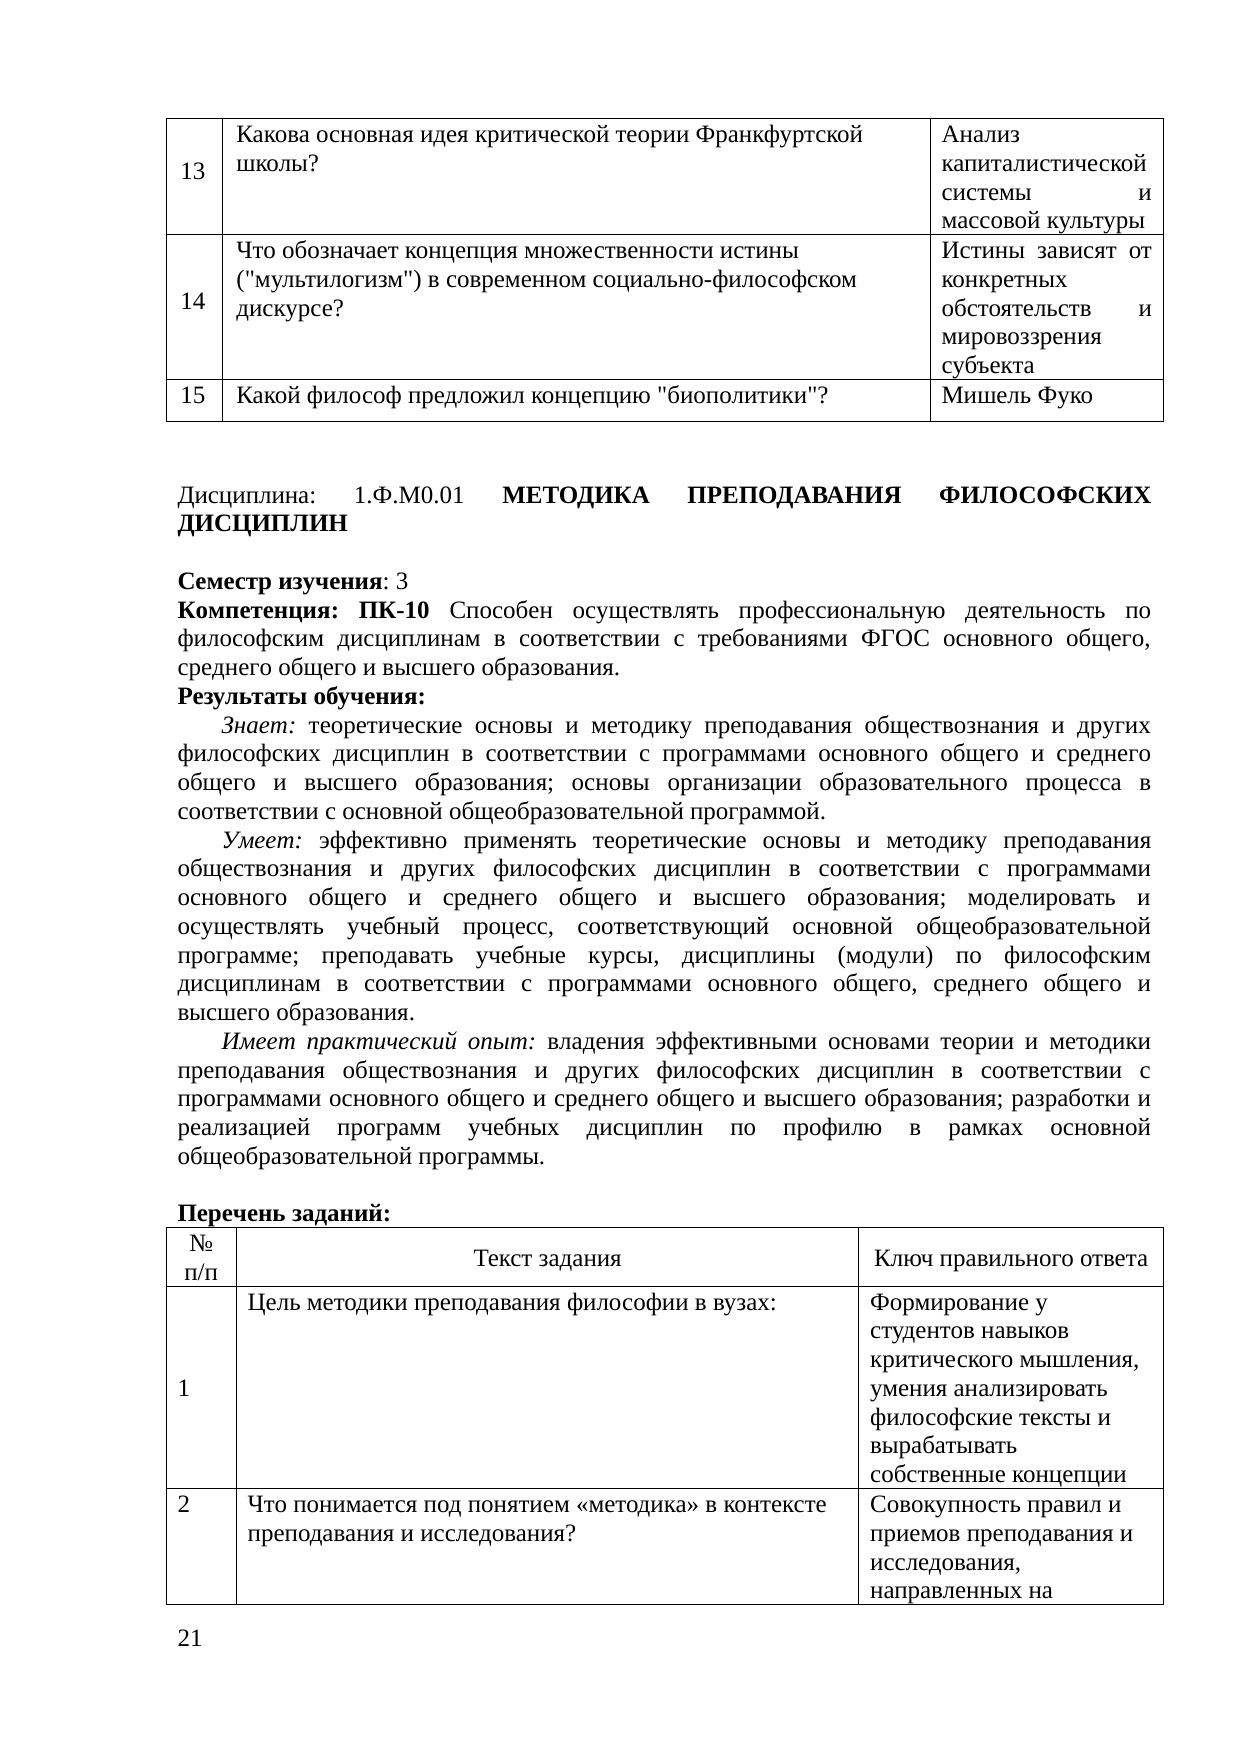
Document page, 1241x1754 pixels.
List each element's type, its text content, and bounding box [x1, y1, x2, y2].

table_cell Истины зависят от конкретных обстоятельств и мировоззрения субъекта [931, 235, 1163, 379]
table_cell Мишель Фуко [931, 380, 1163, 421]
table_cell Что обозначает концепция множественности истины ("мультилогизм") в современном социально-философском дискурсе? [223, 235, 930, 379]
text Компетенция: ПК-10 Способен осуществлять профессиональную деятельность по философским дисциплинам в соответствии с требованиями ФГОС основного общего, среднего общего и высшего образования. [177, 595, 1152, 681]
table_cell Какова основная идея критической теории Франкфуртской школы? [223, 119, 930, 234]
table_cell 1 [167, 1287, 236, 1488]
table_cell Анализ капиталистической системы и массовой культуры [931, 119, 1163, 234]
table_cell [237, 1489, 858, 1604]
text Результаты обучения: [177, 681, 1152, 710]
table_header Ключ правильного ответа [859, 1228, 1163, 1286]
table_cell Цель методики преподавания философии в вузах: [237, 1287, 858, 1488]
table_cell 2 [167, 1489, 236, 1604]
subtitle Дисциплина: 1.Ф.М0.01 МЕТОДИКА ПРЕПОДАВАНИЯ ФИЛОСОФСКИХ ДИСЦИПЛИН [177, 480, 1152, 537]
text Умеет: эффективно применять теоретические основы и методику преподавания обществознания и других философских дисциплин в соответствии с программами основного общего и среднего общего и высшего образования; моделировать и осуществлять учебный процесс, соответствующий основной общеобразовательной программе; преподавать учебные курсы, дисциплины (модули) по философским дисциплинам в соответствии с программами основного общего, среднего общего и высшего образования. [177, 825, 1152, 1026]
text Семестр изучения: 3 [177, 566, 1152, 595]
text Перечень заданий: [177, 1198, 1152, 1227]
text Знает: теоретические основы и методику преподавания обществознания и других философских дисциплин в соответствии с программами основного общего и среднего общего и высшего образования; основы организации образовательного процесса в соответствии с основной общеобразовательной программой. [177, 710, 1152, 825]
table_cell Формирование у студентов навыков критического мышления, умения анализировать философские тексты и вырабатывать собственные концепции [859, 1287, 1163, 1488]
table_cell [859, 1489, 1163, 1604]
table_cell 14 [167, 235, 222, 379]
table_header № п/п [167, 1228, 236, 1286]
table_cell 13 [167, 119, 222, 234]
table_header Текст задания [237, 1228, 858, 1286]
text Имеет практический опыт: владения эффективными основами теории и методики преподавания обществознания и других философских дисциплин в соответствии с программами основного общего и среднего общего и высшего образования; разработки и реализацией программ учебных дисциплин по профилю в рамках основной общеобразовательной программы. [177, 1026, 1152, 1170]
table_cell 15 [167, 380, 222, 421]
table_cell Какой философ предложил концепцию "биополитики"? [223, 380, 930, 421]
